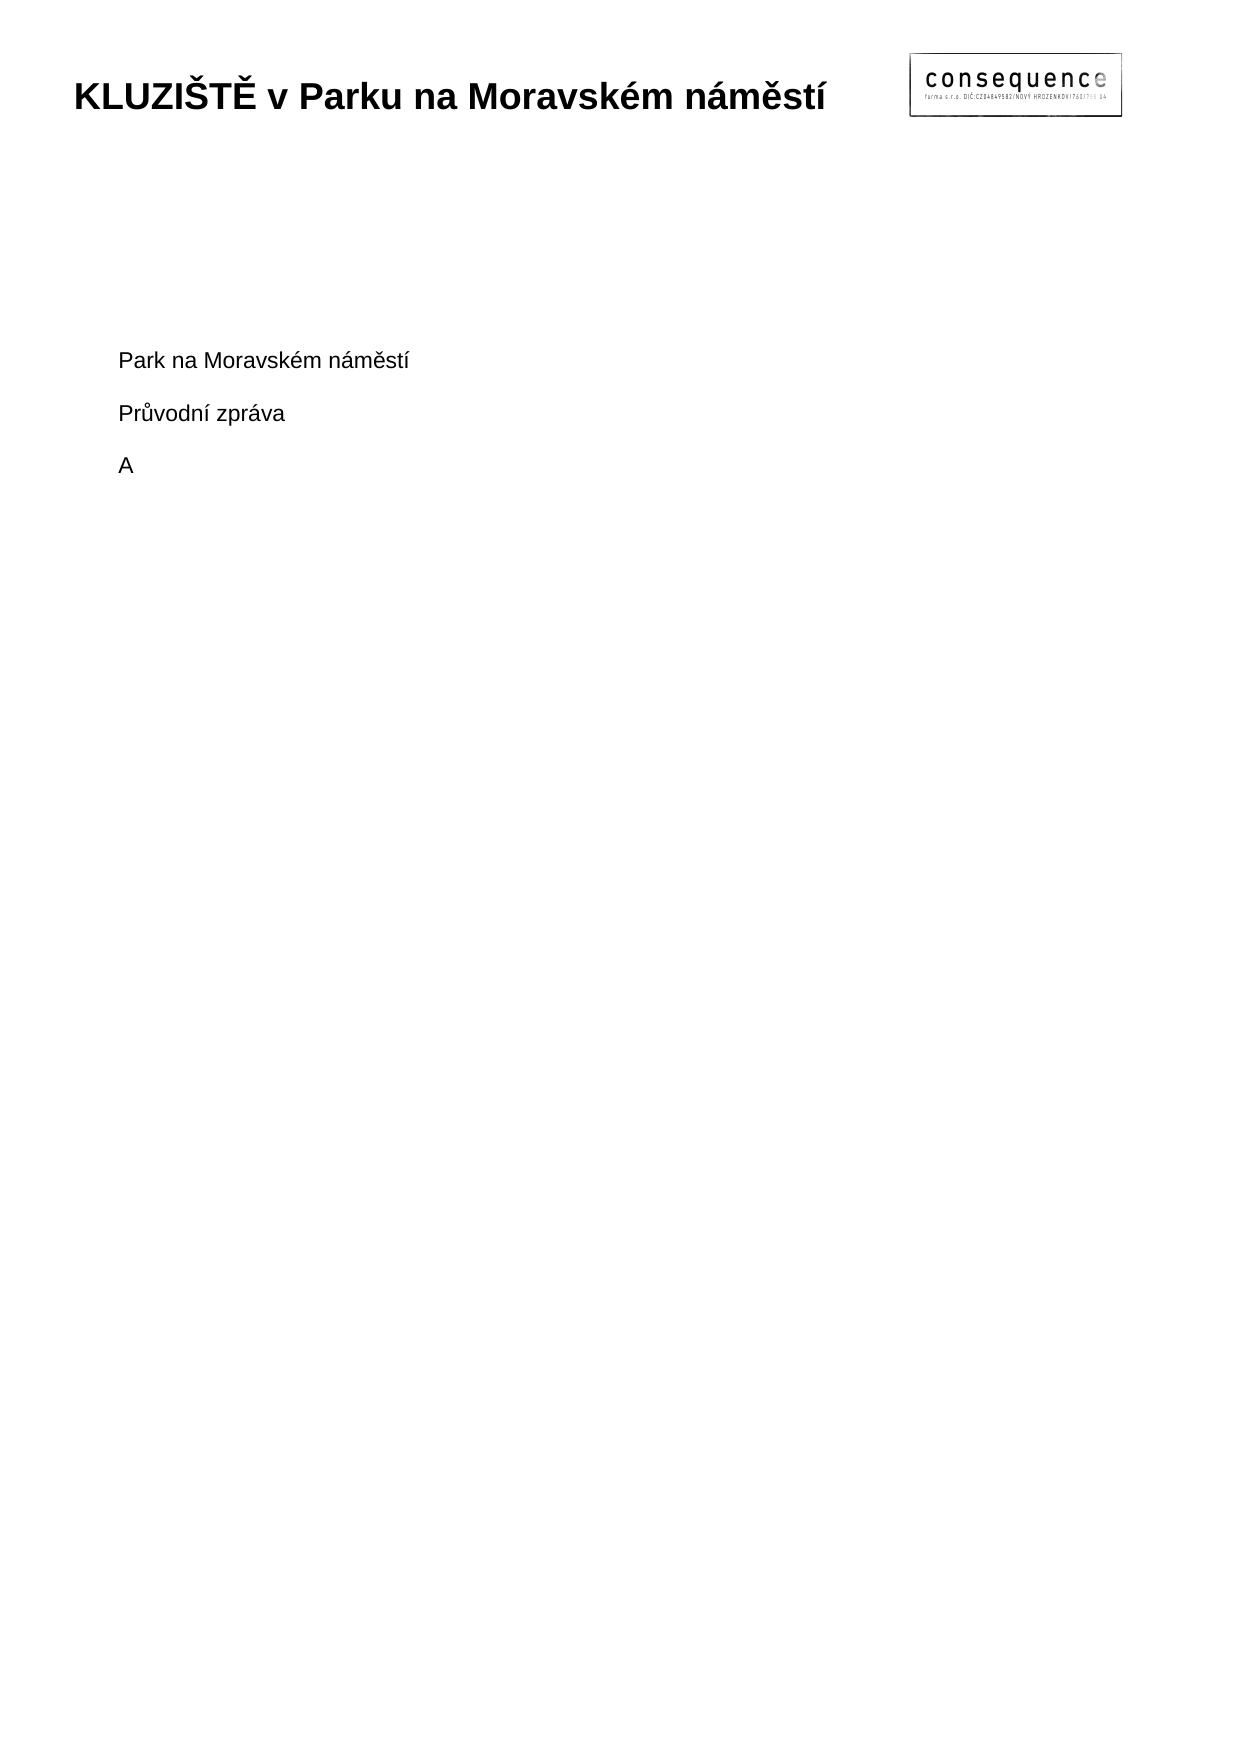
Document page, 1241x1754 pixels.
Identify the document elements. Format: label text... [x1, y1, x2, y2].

text Průvodní zpráva [118, 399, 1122, 426]
picture [909, 53, 1123, 117]
text Park na Moravském náměstí [118, 347, 1122, 373]
text A [118, 452, 1122, 479]
